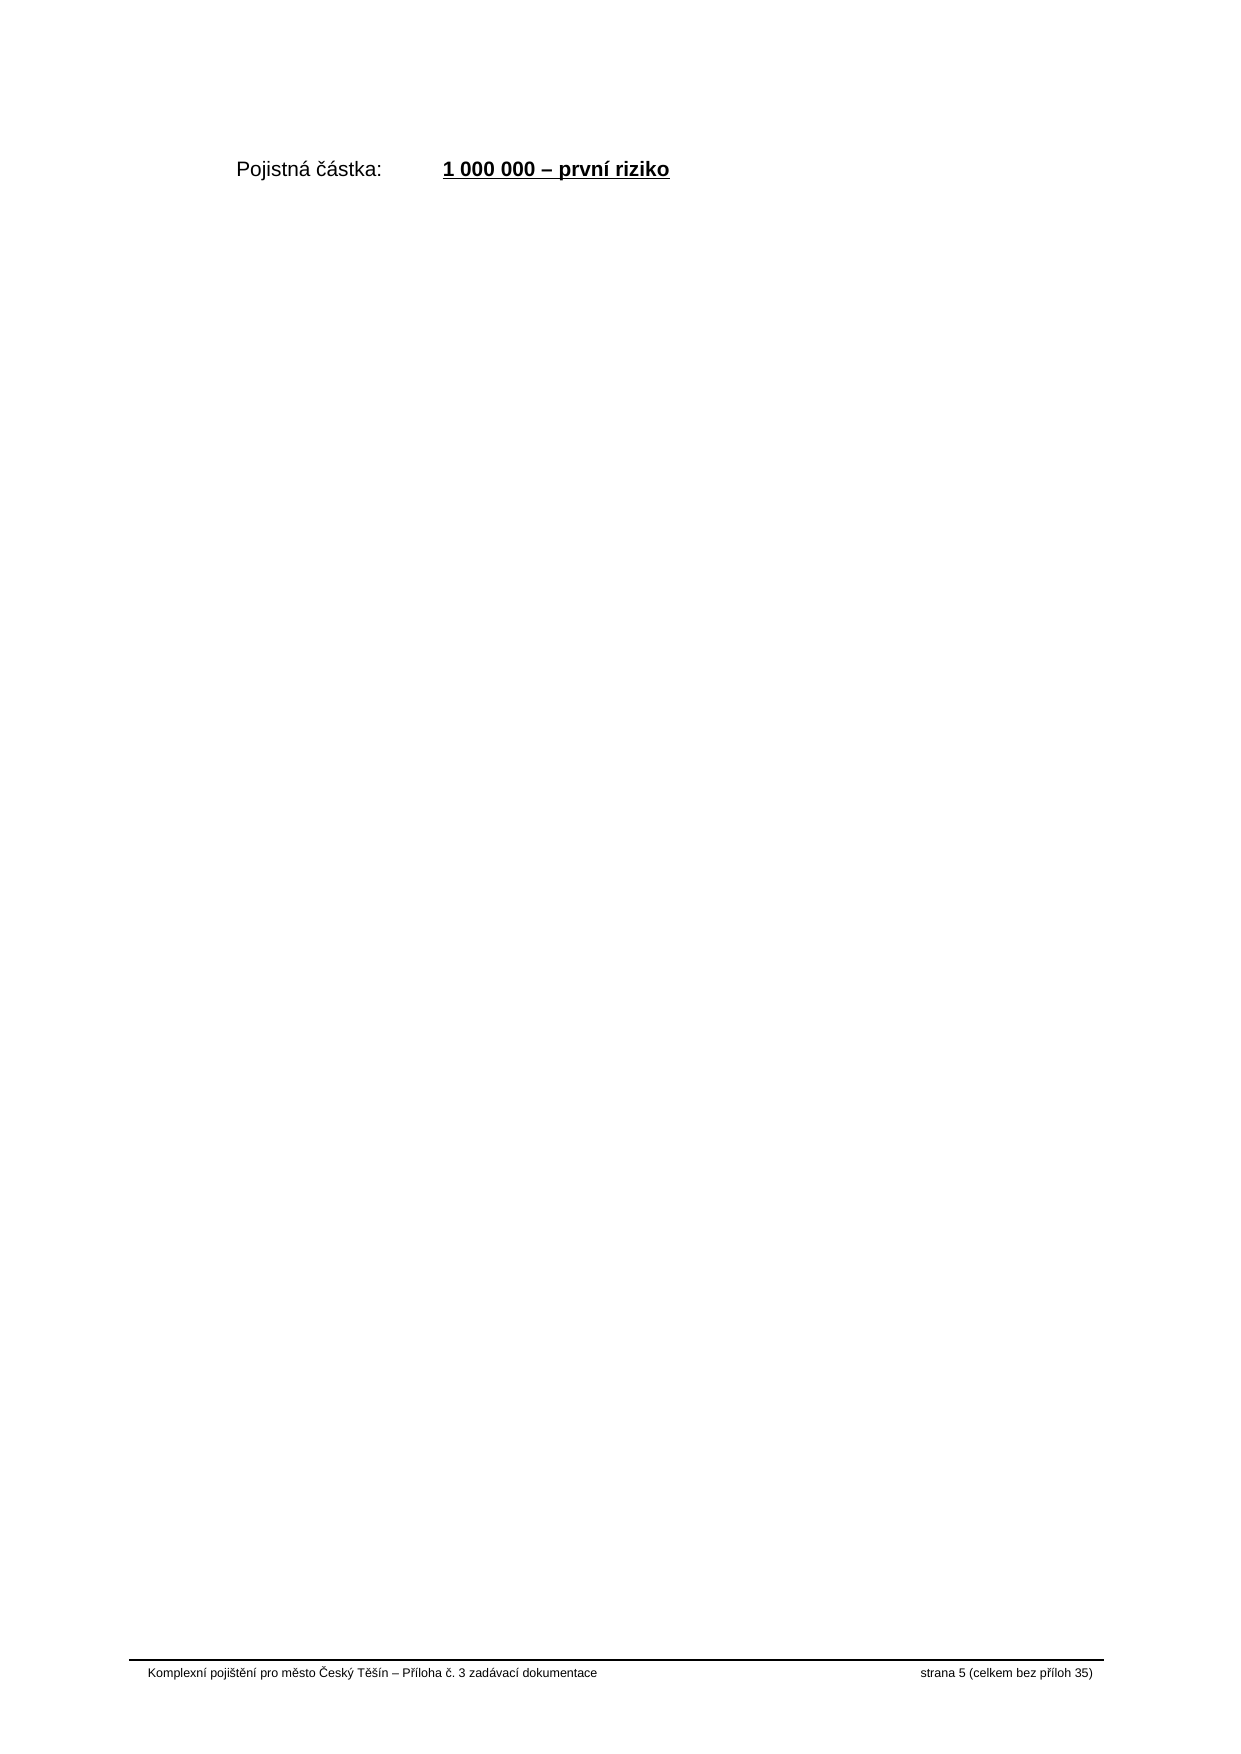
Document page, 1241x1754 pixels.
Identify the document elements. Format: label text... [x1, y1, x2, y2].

text Pojistná částka: 1 000 000 – první riziko [148, 148, 1122, 181]
